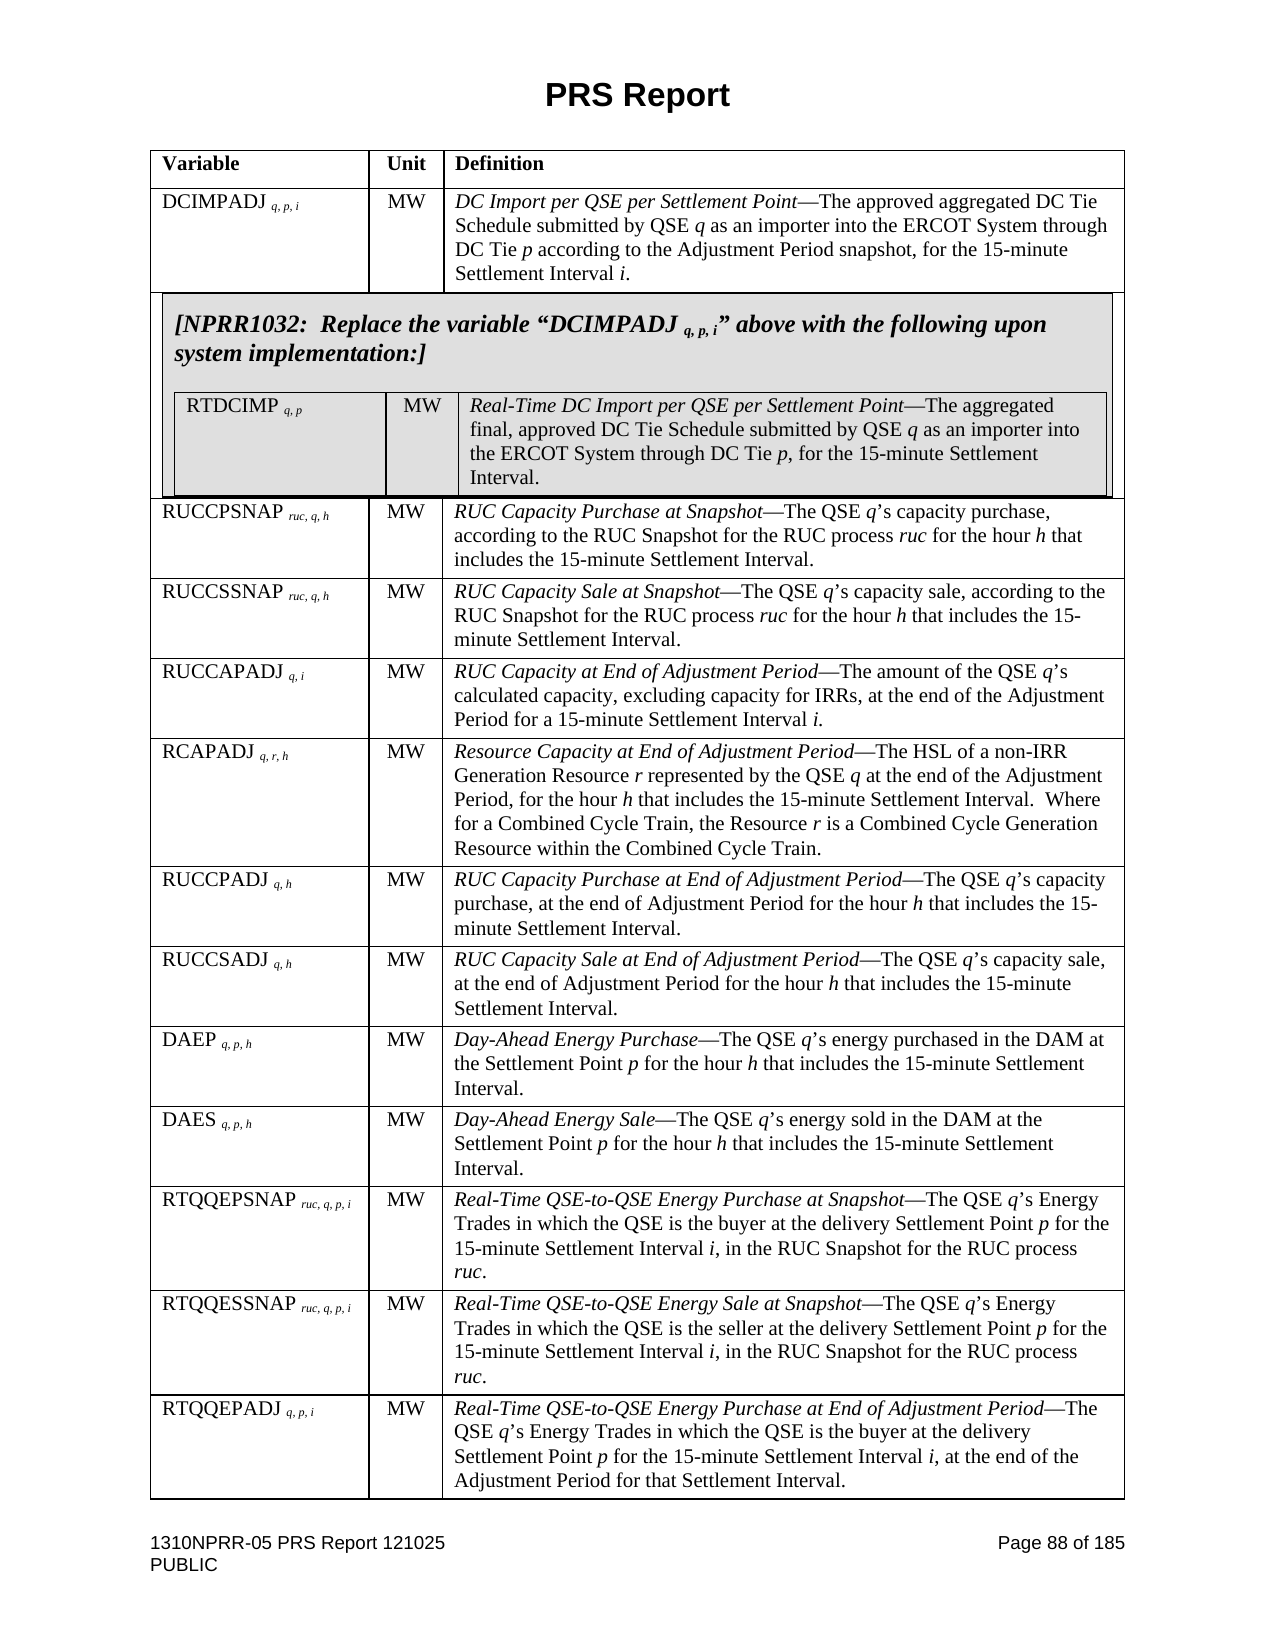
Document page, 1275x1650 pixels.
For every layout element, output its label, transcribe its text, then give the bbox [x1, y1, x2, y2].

table_cell MW [370, 189, 443, 292]
table_cell RUCCSSNAP ruc, q, h [151, 579, 368, 658]
table_cell MW [370, 947, 442, 1026]
table_cell DCIMPADJ q, p, i [151, 189, 368, 292]
table_cell [1113, 293, 1124, 498]
table_cell MW [370, 1396, 442, 1498]
table_cell MW [370, 1187, 442, 1290]
table_header Variable [151, 151, 368, 188]
table_cell Real-Time QSE-to-QSE Energy Sale at Snapshot—The QSE q’s Energy Trades in which the QSE is the seller at the delivery Settlement Point p for the 15-minute Settlement Interval i, in the RUC Snapshot for the RUC process ruc. [443, 1291, 1124, 1394]
table_cell RUCCAPADJ q, i [151, 659, 368, 738]
table_cell MW [370, 499, 442, 578]
table_cell RUCCSADJ q, h [151, 947, 368, 1026]
table_cell Day-Ahead Energy Purchase—The QSE q’s energy purchased in the DAM at the Settlement Point p for the hour h that includes the 15-minute Settlement Interval. [443, 1027, 1124, 1106]
table_cell Real-Time QSE-to-QSE Energy Purchase at Snapshot—The QSE q’s Energy Trades in which the QSE is the buyer at the delivery Settlement Point p for the 15-minute Settlement Interval i, in the RUC Snapshot for the RUC process ruc. [443, 1187, 1124, 1290]
table_cell RUCCPSNAP ruc, q, h [151, 499, 368, 578]
table_cell RTQQEPADJ q, p, i [151, 1396, 368, 1498]
table_cell MW [370, 579, 442, 658]
table_header Unit [370, 151, 443, 188]
table_cell Real-Time QSE-to-QSE Energy Purchase at End of Adjustment Period—The QSE q’s Energy Trades in which the QSE is the buyer at the delivery Settlement Point p for the 15-minute Settlement Interval i, at the end of the Adjustment Period for that Settlement Interval. [443, 1396, 1124, 1498]
table_cell DAEP q, p, h [151, 1027, 368, 1106]
table_header Definition [445, 151, 1124, 188]
table_cell [151, 293, 162, 498]
table_cell DC Import per QSE per Settlement Point—The approved aggregated DC Tie Schedule submitted by QSE q as an importer into the ERCOT System through DC Tie p according to the Adjustment Period snapshot, for the 15-minute Settlement Interval i. [445, 189, 1124, 292]
table_cell RUC Capacity Sale at Snapshot—The QSE q’s capacity sale, according to the RUC Snapshot for the RUC process ruc for the hour h that includes the 15-minute Settlement Interval. [443, 579, 1124, 658]
table_cell RUC Capacity at End of Adjustment Period—The amount of the QSE q’s calculated capacity, excluding capacity for IRRs, at the end of the Adjustment Period for a 15-minute Settlement Interval i. [443, 659, 1124, 738]
table_cell RUC Capacity Purchase at Snapshot—The QSE q’s capacity purchase, according to the RUC Snapshot for the RUC process ruc for the hour h that includes the 15-minute Settlement Interval. [443, 499, 1124, 578]
table_cell MW [370, 1107, 442, 1186]
table_cell MW [370, 1291, 442, 1394]
table_cell RCAPADJ q, r, h [151, 739, 368, 866]
table_cell MW [370, 1027, 442, 1106]
table_cell RTQQESSNAP ruc, q, p, i [151, 1291, 368, 1394]
table_cell MW [370, 867, 442, 946]
table_cell RUC Capacity Purchase at End of Adjustment Period—The QSE q’s capacity purchase, at the end of Adjustment Period for the hour h that includes the 15-minute Settlement Interval. [443, 867, 1124, 946]
table_cell Resource Capacity at End of Adjustment Period—The HSL of a non-IRR Generation Resource r represented by the QSE q at the end of the Adjustment Period, for the hour h that includes the 15-minute Settlement Interval. Where for a Combined Cycle Train, the Resource r is a Combined Cycle Generation Resource within the Combined Cycle Train. [443, 739, 1124, 866]
table_cell DAES q, p, h [151, 1107, 368, 1186]
table_cell RUC Capacity Sale at End of Adjustment Period—The QSE q’s capacity sale, at the end of Adjustment Period for the hour h that includes the 15-minute Settlement Interval. [443, 947, 1124, 1026]
table_cell MW [370, 739, 442, 866]
table_cell RUCCPADJ q, h [151, 867, 368, 946]
table_cell RTQQEPSNAP ruc, q, p, i [151, 1187, 368, 1290]
table_cell MW [370, 659, 442, 738]
table_cell Day-Ahead Energy Sale—The QSE q’s energy sold in the DAM at the Settlement Point p for the hour h that includes the 15-minute Settlement Interval. [443, 1107, 1124, 1186]
